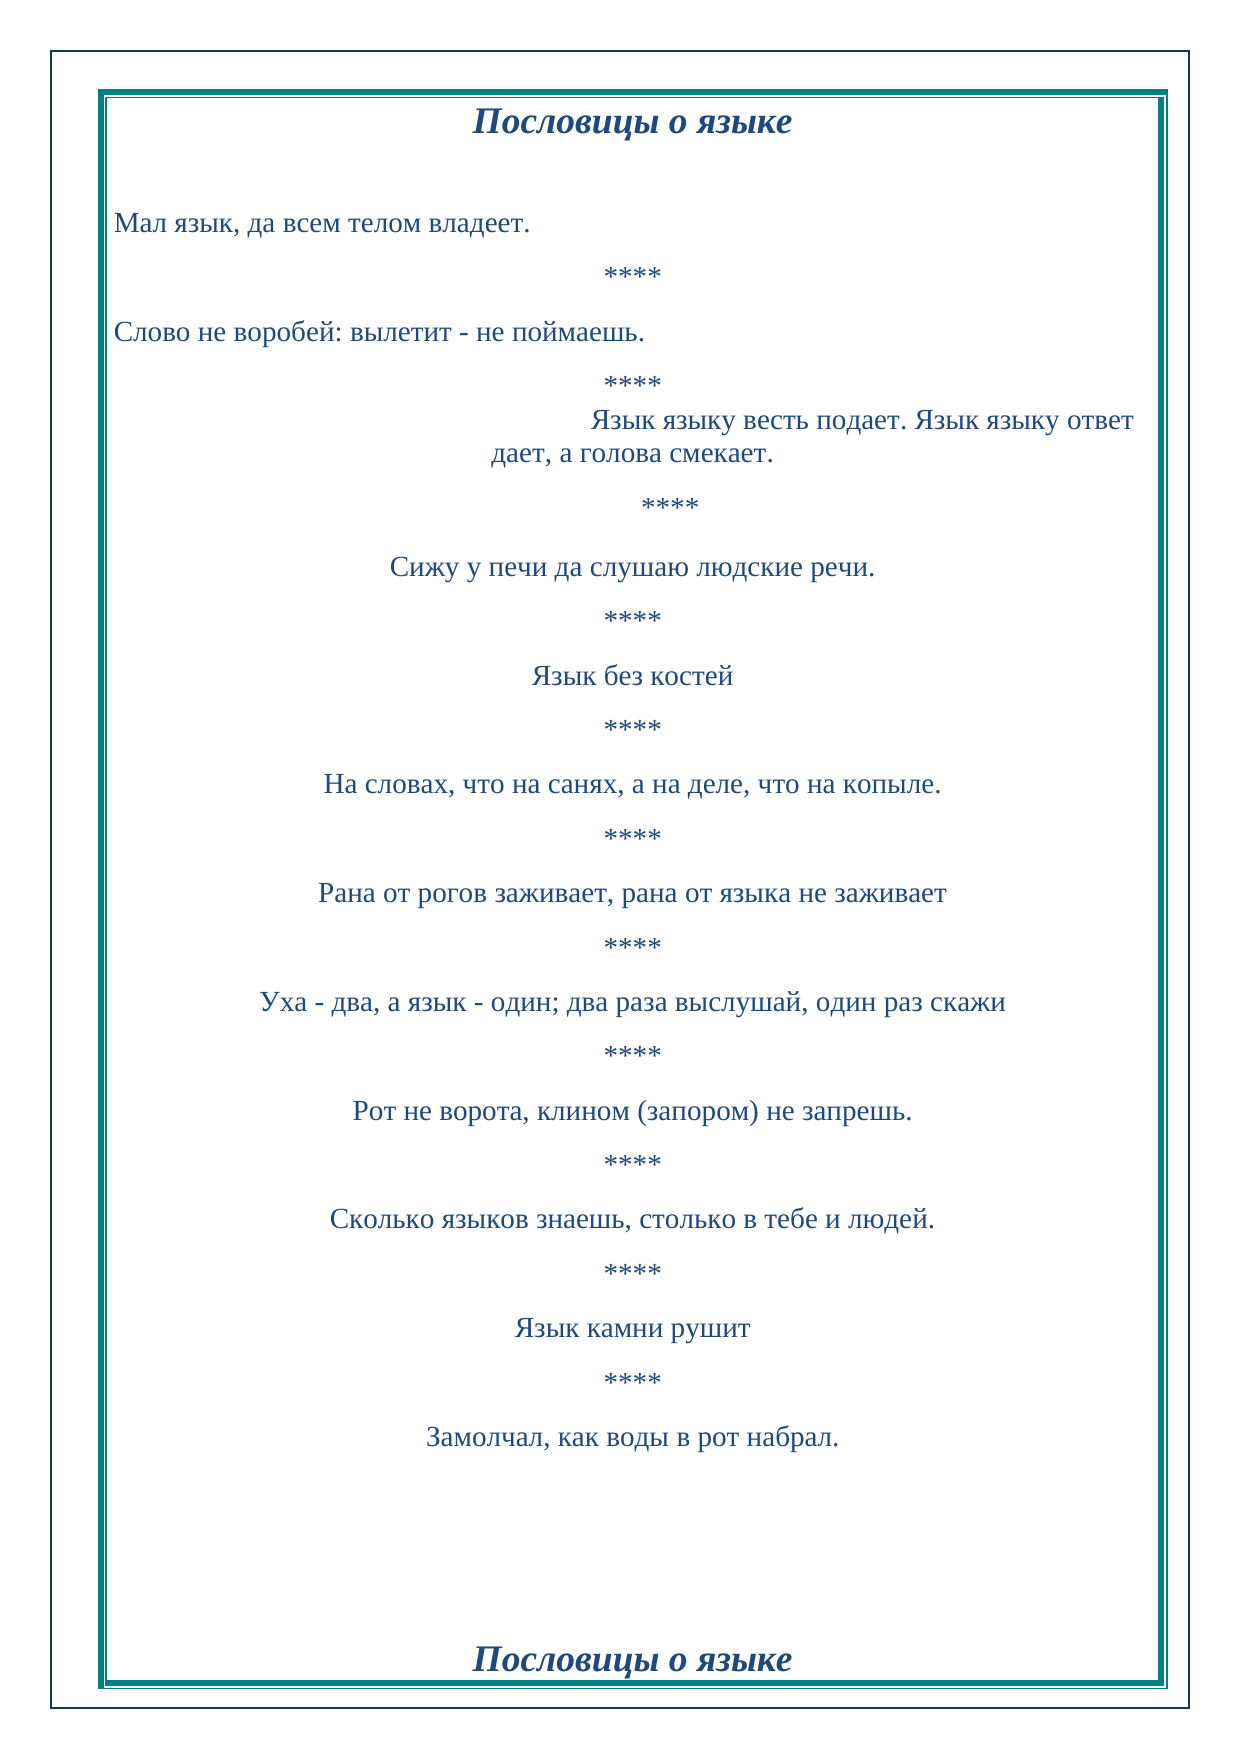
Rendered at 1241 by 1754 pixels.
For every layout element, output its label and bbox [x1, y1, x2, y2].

table_cell [107, 98, 1158, 1680]
